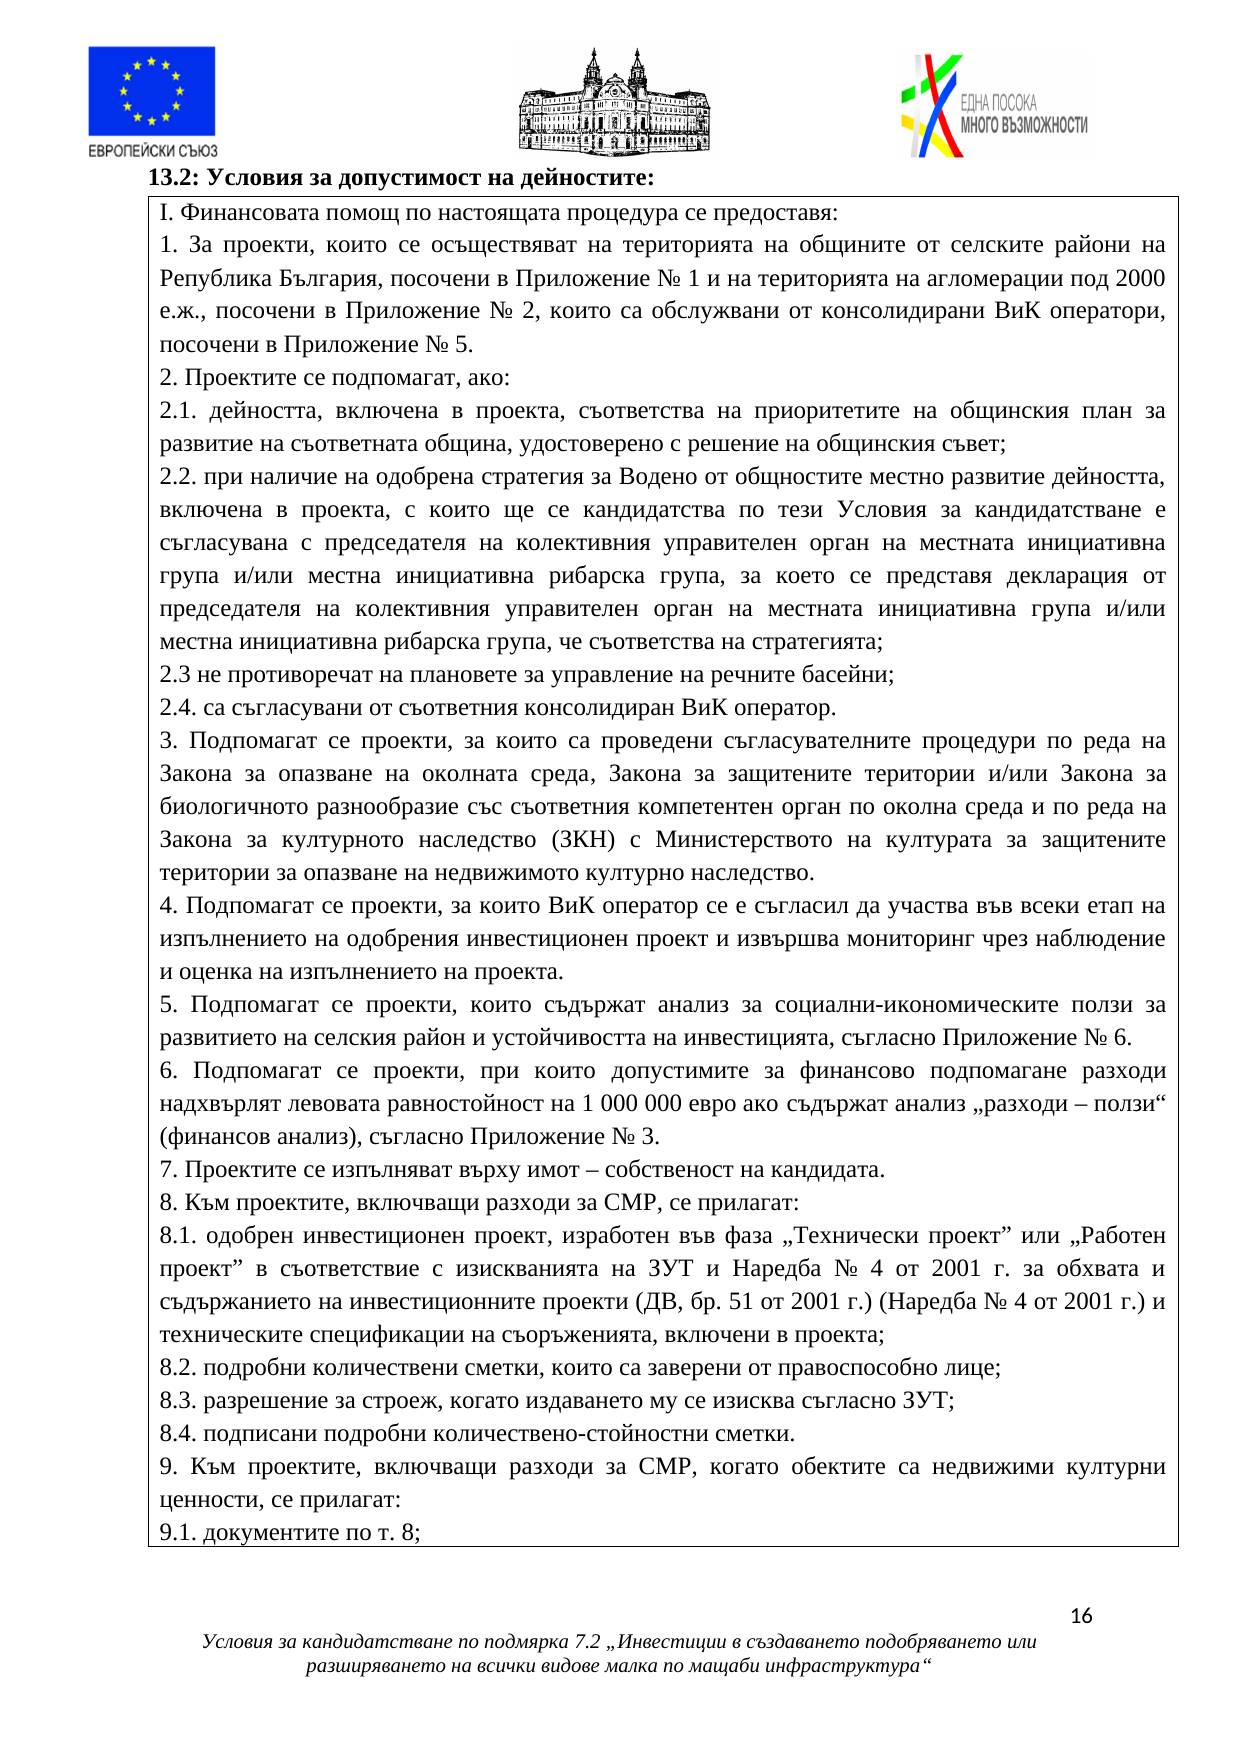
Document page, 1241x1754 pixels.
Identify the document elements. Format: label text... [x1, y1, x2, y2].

picture [514, 44, 718, 160]
picture [896, 50, 1090, 160]
picture [88, 45, 219, 160]
subtitle 13.2: Условия за допустимост на дейностите: [148, 162, 1093, 191]
